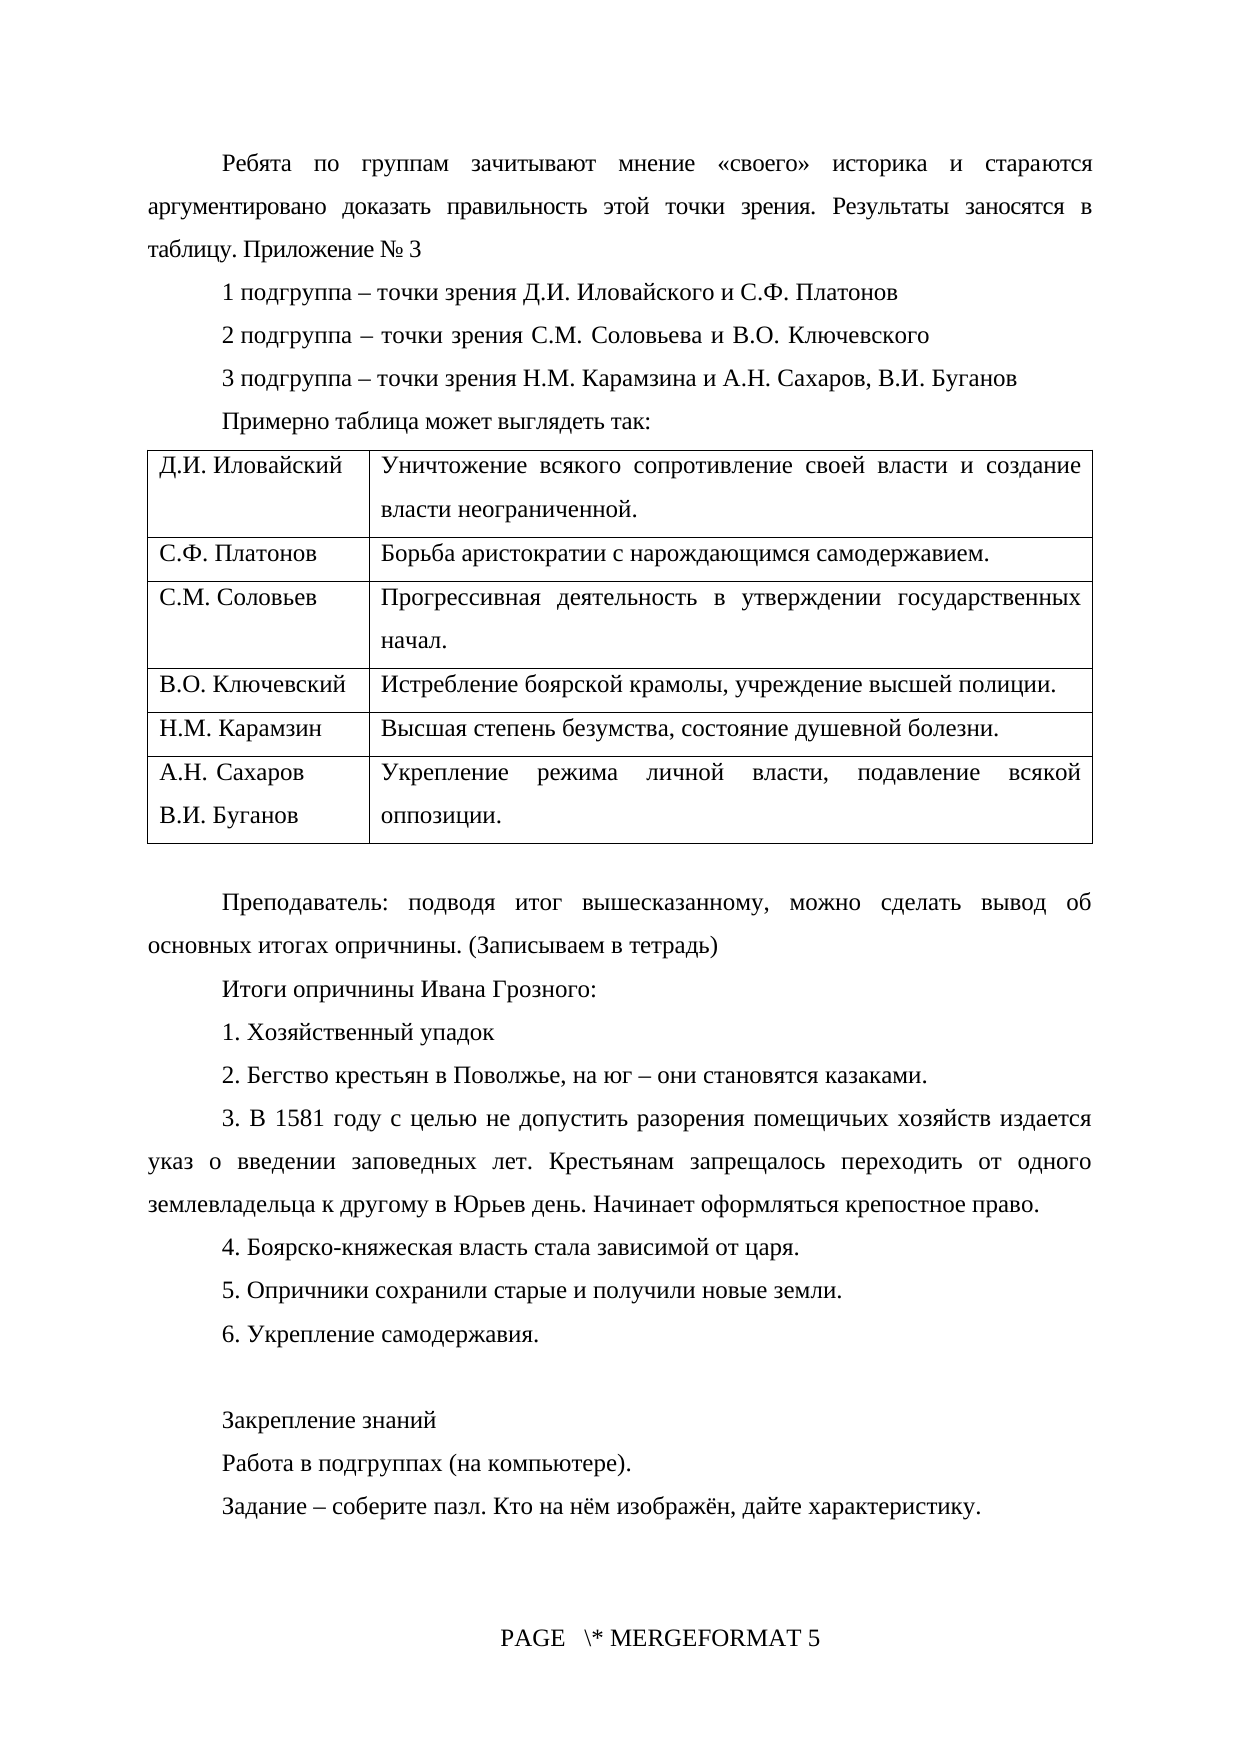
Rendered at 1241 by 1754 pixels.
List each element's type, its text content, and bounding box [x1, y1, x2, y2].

table_cell В.О. Ключевский [148, 669, 369, 712]
table_cell Укрепление режима личной власти, подавление всякой оппозиции. [370, 757, 1092, 843]
text Задание – соберите пазл. Кто на нём изображён, дайте характеристику. [148, 1491, 1092, 1520]
text Примерно таблица может выглядеть так: [148, 406, 1092, 435]
text Закрепление знаний [148, 1405, 1092, 1434]
table_cell Высшая степень безумства, состояние душевной болезни. [370, 713, 1092, 756]
table_cell Н.М. Карамзин [148, 713, 369, 756]
table_header Уничтожение всякого сопротивление своей власти и создание власти неограниченной. [370, 451, 1092, 537]
text 1. Хозяйственный упадок [148, 1017, 1092, 1046]
text Итоги опричнины Ивана Грозного: [148, 974, 1092, 1002]
text 6. Укрепление самодержавия. [148, 1319, 1092, 1347]
table_cell Прогрессивная деятельность в утверждении государственных начал. [370, 582, 1092, 668]
table_cell А.Н.-Сахаров В.И. Буганов [148, 757, 369, 843]
text Работа в подгруппах (на компьютере). [148, 1448, 1092, 1477]
text 1 подгруппа – точки зрения Д.И. Иловайского и С.Ф. Платонов [148, 277, 1092, 306]
table_header Д.И. Иловайский [148, 451, 369, 537]
text 4. Боярско-княжеская власть стала зависимой от царя. [148, 1232, 1092, 1261]
text Преподаватель: подводя итог вышесказанному, можно сделать вывод об основных итогах опричнины. (Записываем в тетрадь) [148, 887, 1092, 959]
text 3. В 1581 году с целью не допустить разорения помещичьих хозяйств издается указ о введении заповедных лет. Крестьянам запрещалось переходить от одного землевладельца к другому в Юрьев день. Начинает оформляться крепостное право. [148, 1103, 1092, 1218]
text 3 подгруппа – точки зрения Н.М. Карамзина и А.Н. Сахаров, В.И. Буганов [148, 363, 1092, 392]
text Ребята по группам зачитывают мнение «своего» историка и стараются аргументировано доказать правильность этой точки зрения. Результаты заносятся в таблицу. Приложение № 3 [148, 148, 1092, 263]
table_cell С.Ф. Платонов [148, 538, 369, 581]
table_cell Истребление боярской крамолы, учреждение высшей полиции. [370, 669, 1092, 712]
table_cell С.М. Соловьев [148, 582, 369, 668]
text 5. Опричники сохранили старые и получили новые земли. [148, 1276, 1092, 1304]
table_cell Борьба аристократии с нарождающимся самодержавием. [370, 538, 1092, 581]
text 2 подгруппа-–-точки-зрения-С.М.-Соловьева-и-В.О.-Ключевского [148, 320, 1092, 349]
text 2. Бегство крестьян в Поволжье, на юг – они становятся казаками. [148, 1060, 1092, 1089]
